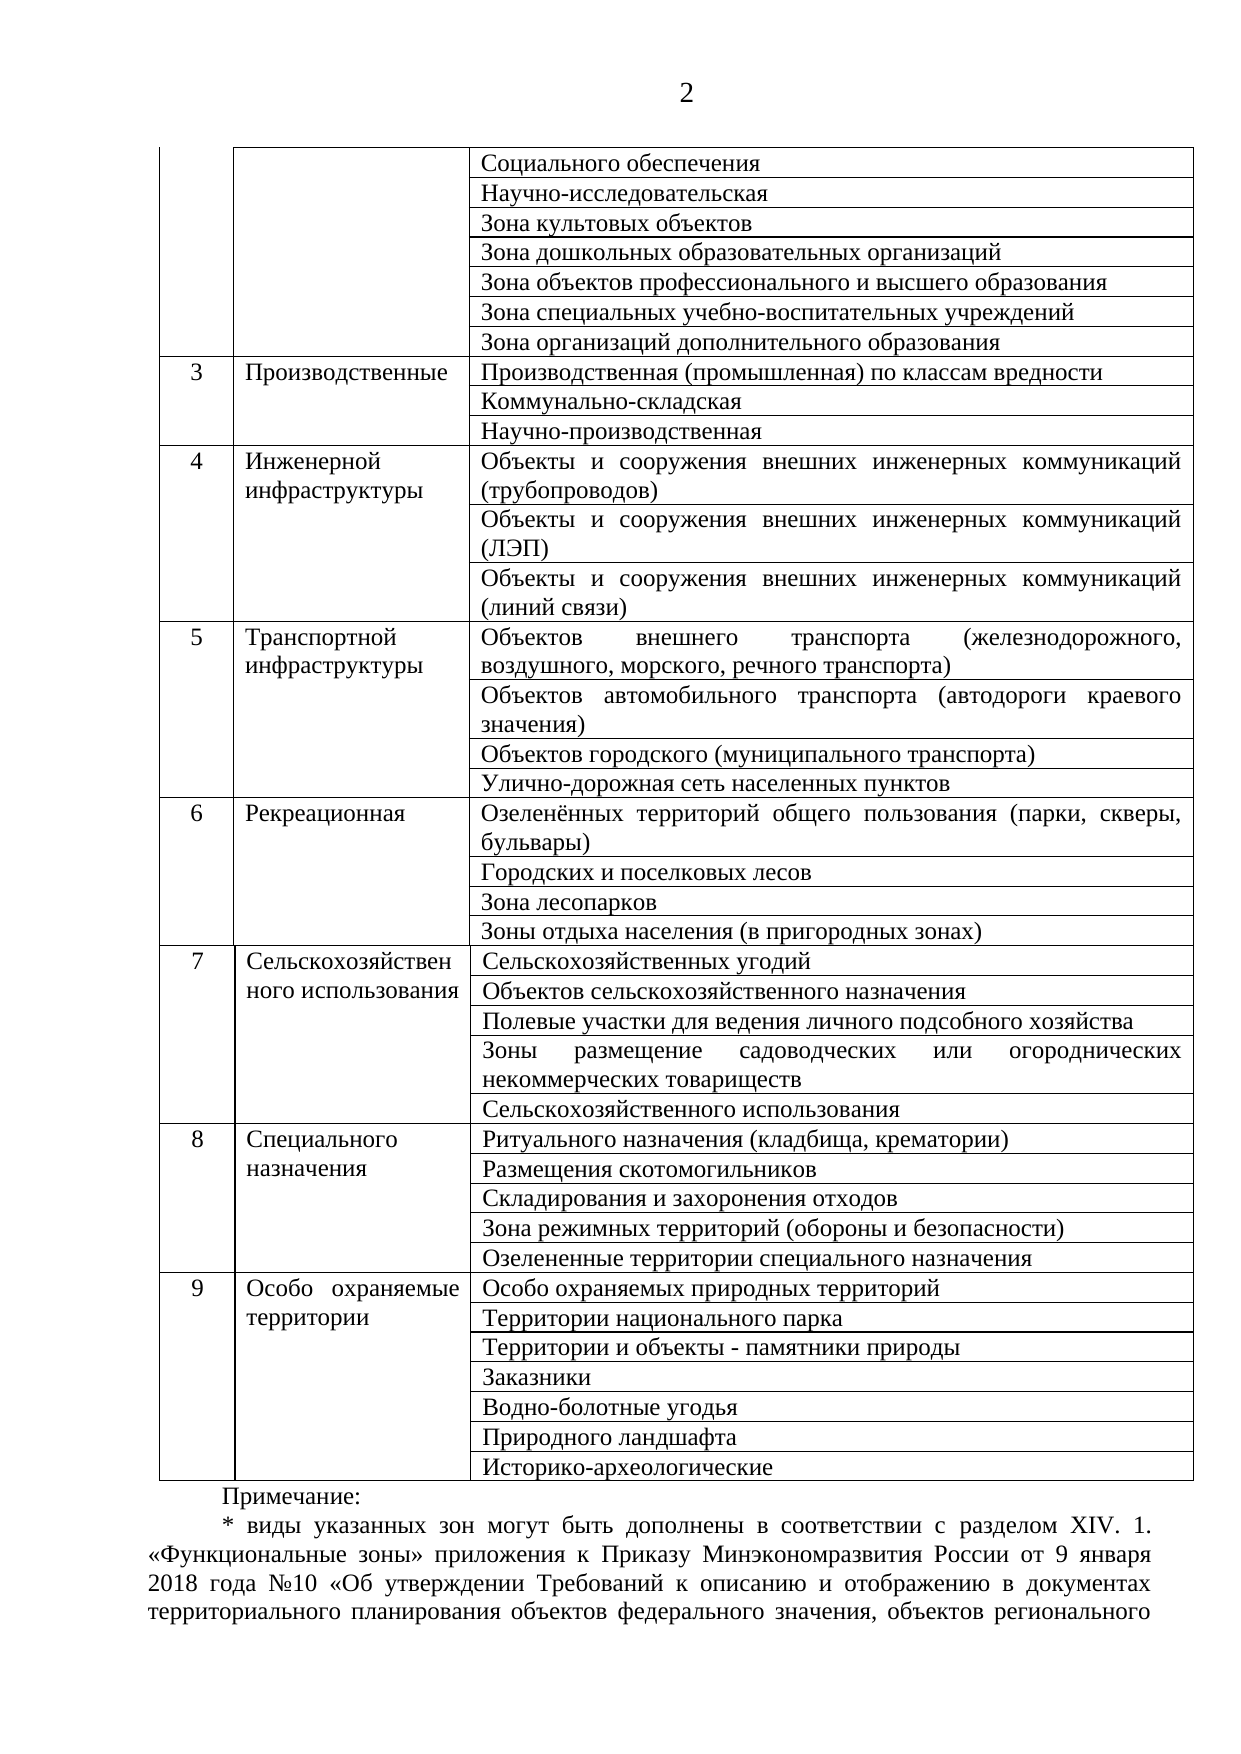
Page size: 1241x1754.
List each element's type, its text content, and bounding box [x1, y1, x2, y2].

table_cell Специального назначения [236, 1124, 470, 1272]
table_cell 5 [160, 622, 233, 797]
table_cell Заказники [471, 1362, 1193, 1391]
table_cell Особо охраняемых природных территорий [471, 1273, 1193, 1302]
table_cell 4 [160, 446, 233, 621]
table_cell Объекты и сооружения внешних инженерных коммуникаций (ЛЭП) [470, 505, 1193, 562]
table_cell Производственные [234, 357, 469, 445]
table_cell Водно-болотные угодья [471, 1392, 1193, 1421]
table_cell Рекреационная [234, 798, 469, 945]
table_cell Зона режимных территорий (обороны и безопасности) [471, 1213, 1193, 1242]
table_cell Озеленённых территорий общего пользования (парки, скверы, бульвары) [470, 798, 1193, 856]
table_cell Научно-исследовательская [470, 178, 1193, 207]
table_cell Складирования и захоронения отходов [471, 1184, 1193, 1212]
table_cell 3 [160, 357, 233, 445]
table_cell Сельскохозяйственных угодий [471, 946, 1193, 975]
table_cell Научно-производственная [470, 416, 1193, 445]
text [148, 1510, 1152, 1625]
table_cell Производственная (промышленная) по классам вредности [470, 357, 1193, 385]
table_cell Инженерной инфраструктуры [234, 446, 469, 621]
table_cell Ритуального назначения (кладбища, крематории) [471, 1124, 1193, 1153]
table_cell Зона организаций дополнительного образования [470, 327, 1193, 356]
table_cell Объектов внешнего транспорта (железнодорожного, воздушного, морского, речного транспорта) [470, 622, 1193, 679]
table_cell Транспортной инфраструктуры [234, 622, 469, 797]
table_cell Объекты и сооружения внешних инженерных коммуникаций (линий связи) [470, 563, 1193, 621]
table_cell Сельскохозяйственного использования [471, 1094, 1193, 1123]
table_cell 7 [160, 946, 234, 1123]
table_cell 9 [160, 1273, 234, 1480]
table_cell Улично-дорожная сеть населенных пунктов [470, 769, 1193, 797]
table_cell Природного ландшафта [471, 1422, 1193, 1451]
table_cell Сельскохозяйственного использования [236, 946, 470, 1123]
table_cell Территории национального парка [471, 1303, 1193, 1331]
table_cell Зона дошкольных образовательных организаций [470, 238, 1193, 266]
table_cell Зоны размещение садоводческих или огороднических некоммерческих товариществ [471, 1036, 1193, 1093]
table_cell Зона объектов профессионального и высшего образования [470, 267, 1193, 296]
table_cell Размещения скотомогильников [471, 1154, 1193, 1182]
table_cell Озелененные территории специального назначения [471, 1243, 1193, 1272]
table_cell Зона специальных учебно-воспитательных учреждений [470, 297, 1193, 326]
table_cell Объектов сельскохозяйственного назначения [471, 976, 1193, 1005]
table_cell Городских и поселковых лесов [470, 857, 1193, 886]
table_cell Объекты и сооружения внешних инженерных коммуникаций (трубопроводов) [470, 446, 1193, 503]
table_cell Зона лесопарков [470, 887, 1193, 915]
table_cell 6 [160, 798, 233, 945]
table_cell Зона культовых объектов [470, 208, 1193, 236]
table_cell Социального обеспечения [470, 148, 1193, 177]
table_cell Территории и объекты - памятники природы [471, 1333, 1193, 1361]
table_cell Историко-археологические [471, 1452, 1193, 1480]
table_cell Зоны отдыха населения (в пригородных зонах) [470, 916, 1193, 945]
table_cell Особо охраняемые территории [236, 1273, 470, 1480]
table_cell Коммунально-складская [470, 386, 1193, 415]
table_cell Полевые участки для ведения личного подсобного хозяйства [471, 1006, 1193, 1034]
table_cell 8 [160, 1124, 234, 1272]
table_cell Объектов городского (муниципального транспорта) [470, 739, 1193, 767]
table_cell Объектов автомобильного транспорта (автодороги краевого значения) [470, 680, 1193, 738]
text Примечание: [148, 1481, 1152, 1510]
